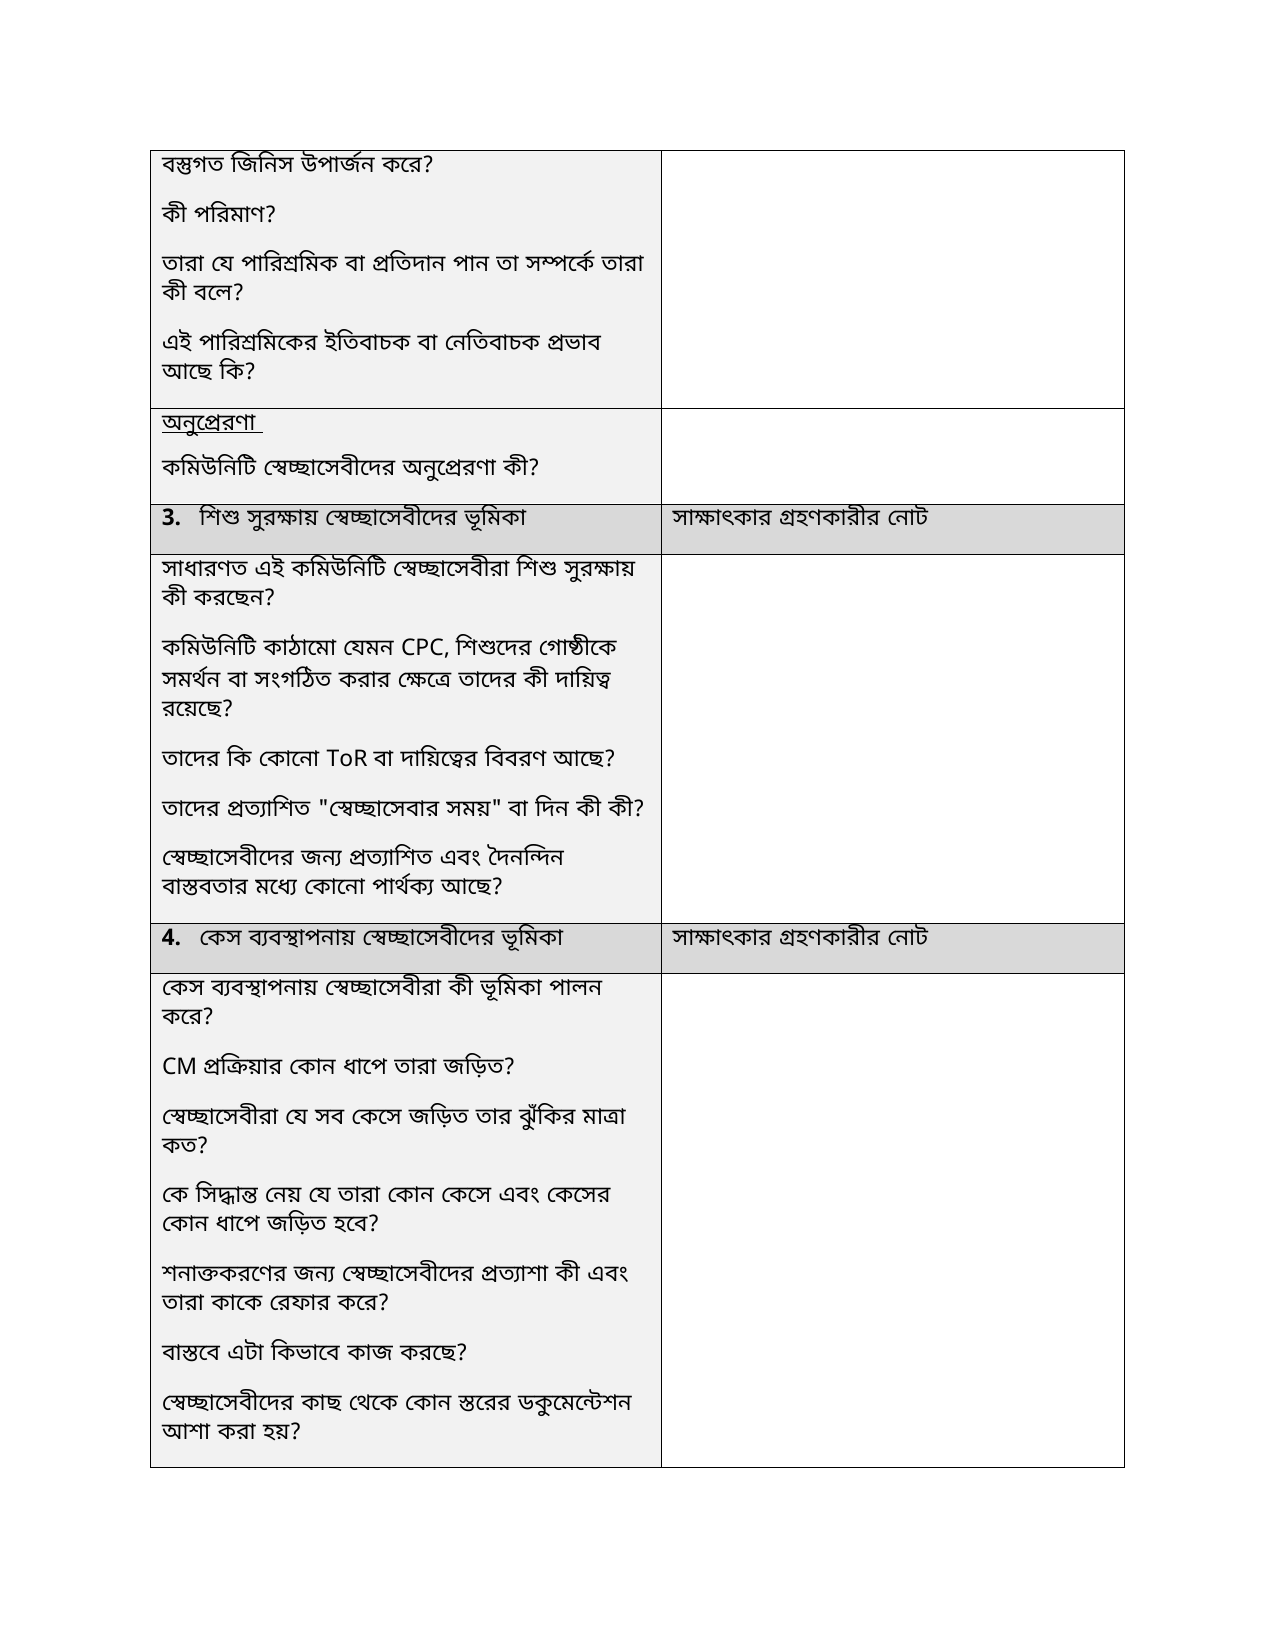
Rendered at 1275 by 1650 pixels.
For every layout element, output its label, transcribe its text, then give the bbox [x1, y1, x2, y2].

table_cell শিশু সুরক্ষায় স্বেচ্ছাসেবীদের ভূমিকা [151, 505, 661, 554]
table_cell [662, 555, 1124, 923]
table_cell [151, 151, 661, 408]
table_cell সাধারণত এই কমিউনিটি স্বেচ্ছাসেবীরা শিশু সুরক্ষায় কী করছেন? কমিউনিটি কাঠামো যেমন CPC, শিশুদের গোষ্ঠীকে সমর্থন বা সংগঠিত করার ক্ষেত্রে তাদের কী দায়িত্ব রয়েছে? তাদের কি কোনো ToR বা দায়িত্বের বিবরণ আছে? তাদের প্রত্যাশিত "স্বেচ্ছাসেবার কী কী? স্বেচ্ছাসেবীদের জন্য প্রত্যাশিত এবং দৈনন্দিন বাস্তবতার মধ্যে কোনো পার্থক্য আছে? [151, 555, 661, 923]
table_cell অনুপ্রেরণা কমিউনিটি স্বেচ্ছাসেবীদের অনুপ্রেরণা কী? [151, 409, 661, 503]
table_cell [662, 151, 1124, 408]
table_cell সাক্ষাৎকার গ্রহণকারীর নোট [662, 505, 1124, 554]
table_cell কেস ব্যবস্থাপনায় স্বেচ্ছাসেবীদের ভূমিকা [151, 924, 661, 973]
table_cell [662, 974, 1124, 1467]
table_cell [151, 974, 661, 1467]
table_cell [662, 409, 1124, 503]
table_cell সাক্ষাৎকার গ্রহণকারীর নোট [662, 924, 1124, 973]
